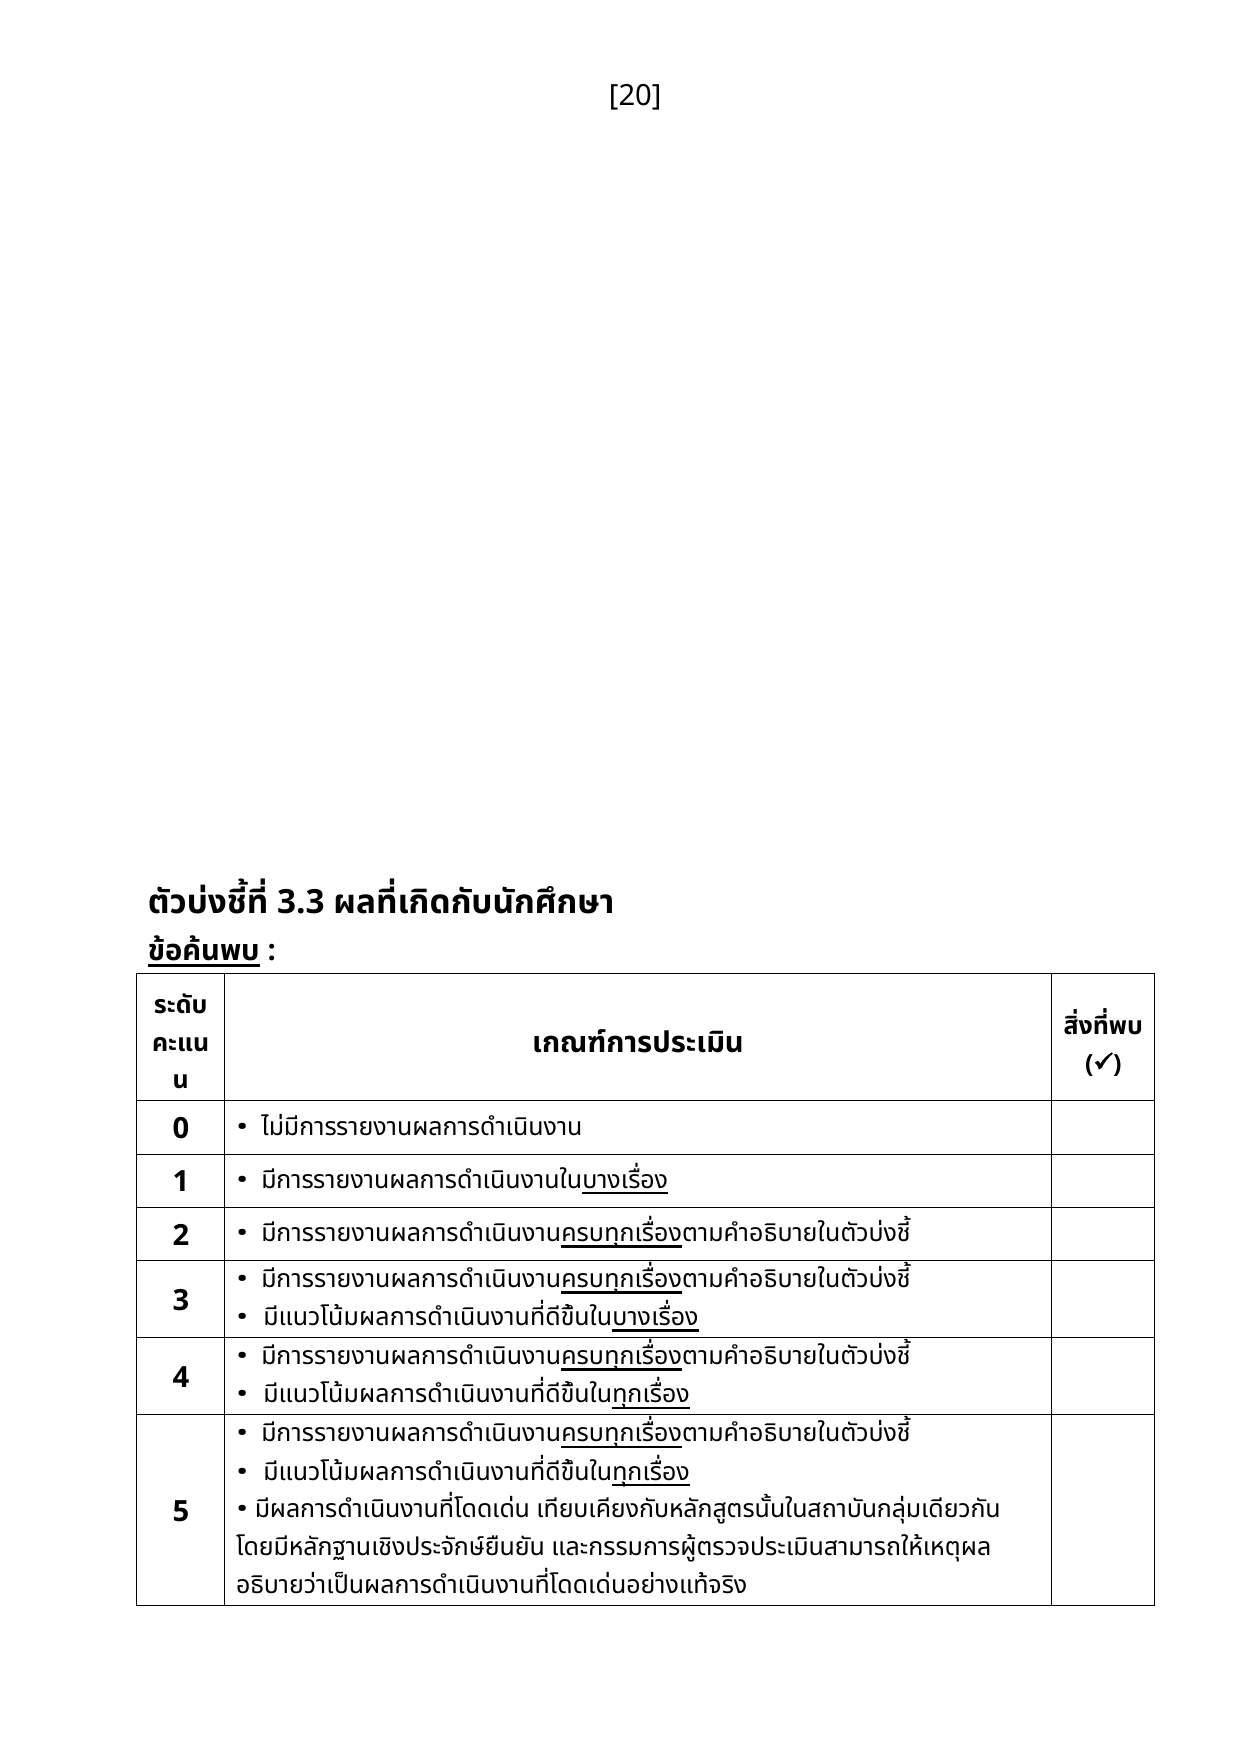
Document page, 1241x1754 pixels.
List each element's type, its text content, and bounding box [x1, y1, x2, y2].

table_cell • มีการรายงานผลการดําเนินงานครบทุกเรื่องตามคําอธิบายในตัวบ่งชี้ • มีแนวโน้มผลการดําเนินงานที่ดีขึ้นในบางเรื่อง [225, 1261, 1051, 1337]
text ตัวบ่งชี้ที่ 3.3 ผลที่เกิดกับนักศึกษา [148, 878, 1122, 929]
table_cell • มีการรายงานผลการดําเนินงานครบทุกเรื่องตามคําอธิบายในตัวบ่งชี้ • มีแนวโน้มผลการดําเนินงานที่ดีขึ้นในทุกเรื่อง • มีผลการดำเนินงานที่โดดเด่น เทียบเคียงกับหลักสูตรนั้นในสถาบันกลุ่มเดียวกัน โดยมีหลักฐานเชิงประจักษ์ยืนยัน และกรรมการผู้ตรวจประเมินสามารถให้เหตุผลอธิบายว่าเป็นผลการดำเนินงานที่โดดเด่นอย่างแท้จริง [225, 1415, 1051, 1605]
table_header ระดับคะแนน [137, 974, 224, 1100]
table_cell [1052, 1261, 1154, 1337]
table_cell [1052, 1155, 1154, 1207]
table_cell [1052, 1208, 1154, 1260]
table_cell [1052, 1415, 1154, 1605]
table_cell 3 [137, 1261, 224, 1337]
table_cell [1052, 1338, 1154, 1414]
table_cell 2 [137, 1208, 224, 1260]
table_cell 1 [137, 1155, 224, 1207]
table_cell [1052, 1101, 1154, 1153]
table_header เกณฑ์การประเมิน [225, 974, 1051, 1100]
table_cell 5 [137, 1415, 224, 1605]
table_cell • มีการรายงานผลการดําเนินงานครบทุกเรื่องตามคําอธิบายในตัวบ่งชี้ [225, 1208, 1051, 1260]
table_cell • มีการรายงานผลการดําเนินงานครบทุกเรื่องตามคําอธิบายในตัวบ่งชี้ • มีแนวโน้มผลการดําเนินงานที่ดีขึ้นในทุกเรื่อง [225, 1338, 1051, 1414]
table_cell 4 [137, 1338, 224, 1414]
table_cell 0 [137, 1101, 224, 1153]
text ข้อค้นพบ : [148, 929, 1122, 973]
table_cell • มีการรายงานผลการดําเนินงานในบางเรื่อง [225, 1155, 1051, 1207]
table_cell • ไม่มีการรายงานผลการดําเนินงาน [225, 1101, 1051, 1153]
table_header สิ่งที่พบ () [1052, 974, 1154, 1100]
